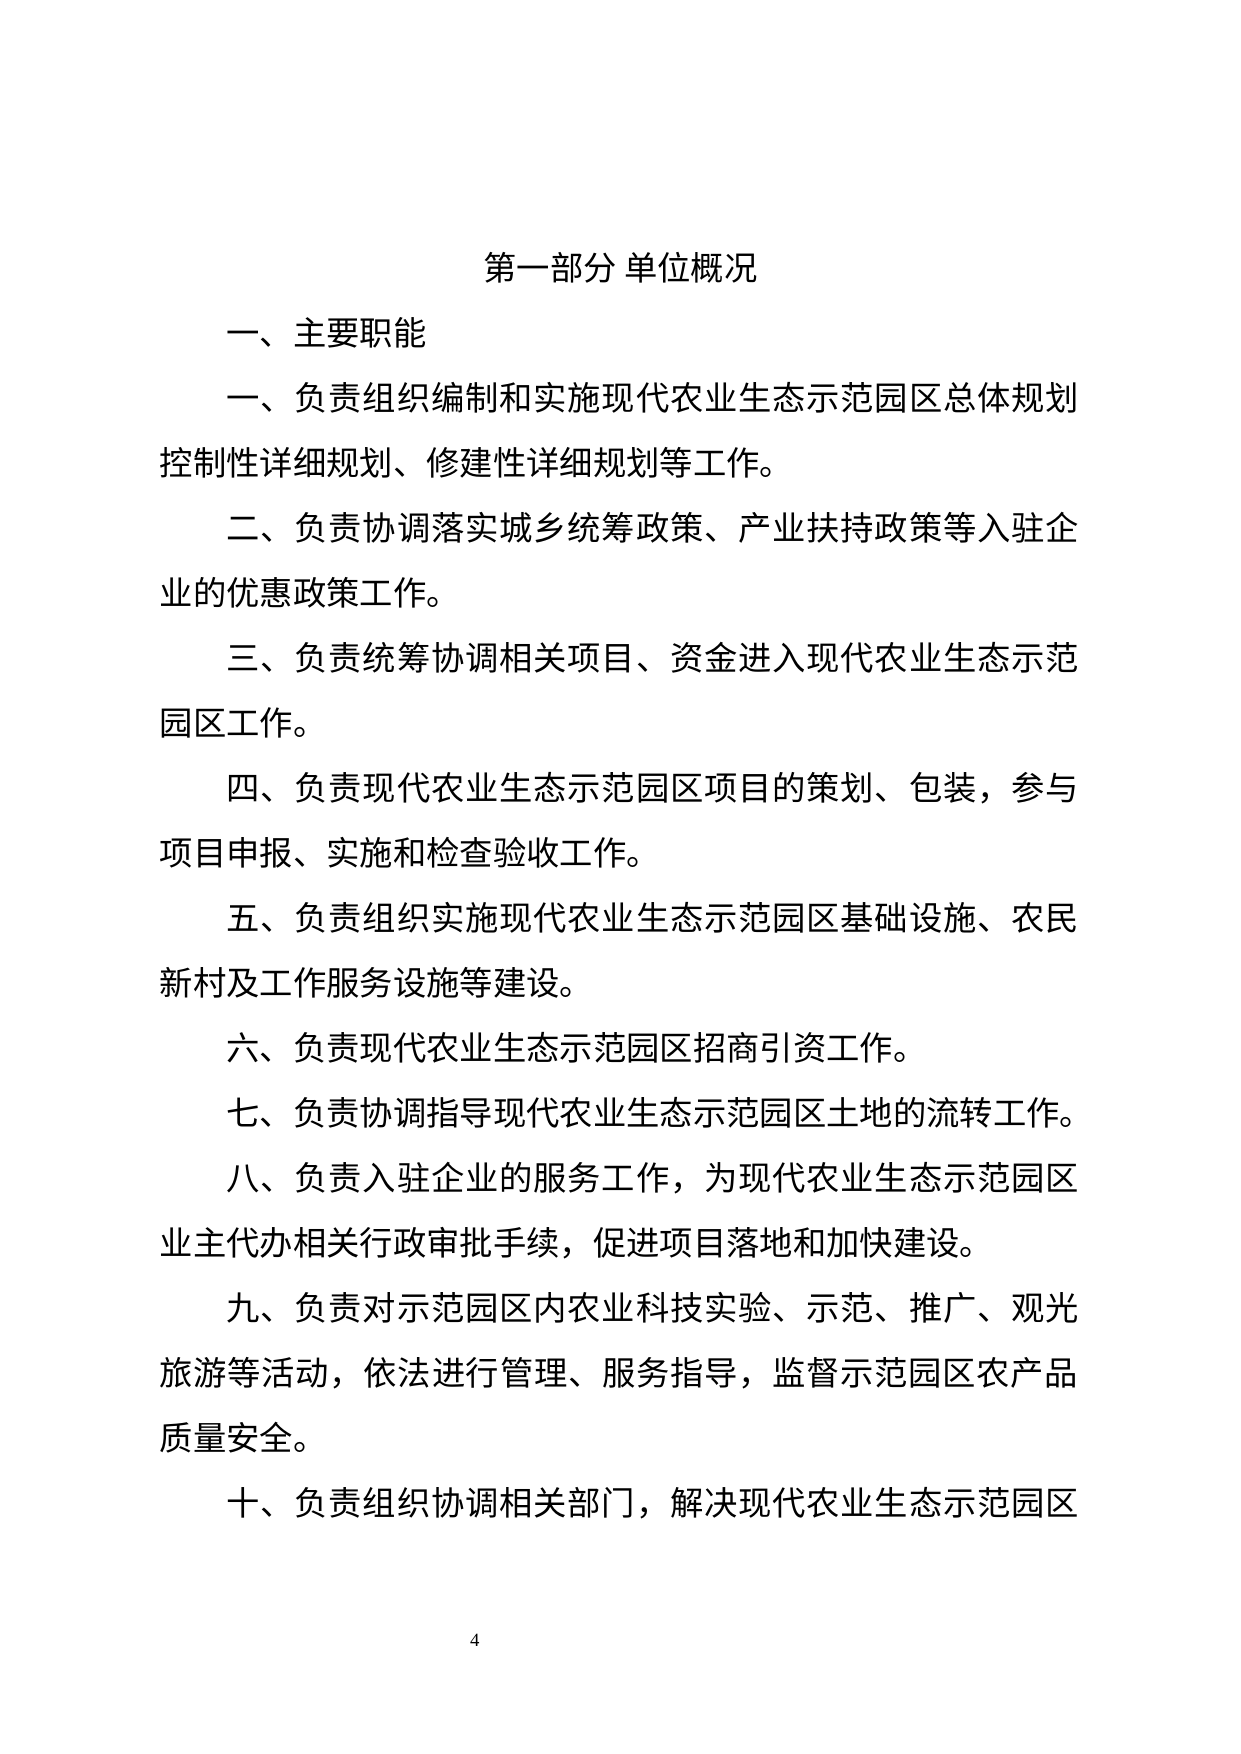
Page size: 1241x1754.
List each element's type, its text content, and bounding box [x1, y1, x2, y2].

text 二、负责协调落实城乡统筹政策、产业扶持政策等入驻企业的优惠政策工作。 [159, 493, 1081, 623]
text 三、负责统筹协调相关项目、资金进入现代农业生态示范园区工作。 [159, 623, 1081, 753]
text 一、主要职能 [159, 298, 1081, 363]
text 一、负责组织编制和实施现代农业生态示范园区总体规划，控制性详细规划、修建性详细规划等工作。 [159, 363, 1081, 493]
text 第一部分 单位概况 [159, 233, 1081, 298]
text 八、负责入驻企业的服务工作，为现代农业生态示范园区业主代办相关行政审批手续，促进项目落地和加快建设。 [159, 1143, 1081, 1273]
text 七、负责协调指导现代农业生态示范园区土地的流转工作。 [159, 1078, 1081, 1143]
text 四、负责现代农业生态示范园区项目的策划、包装，参与项目申报、实施和检查验收工作。 [159, 753, 1081, 883]
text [159, 1468, 1081, 1533]
text 五、负责组织实施现代农业生态示范园区基础设施、农民新村及工作服务设施等建设。 [159, 883, 1081, 1013]
text 九、负责对示范园区内农业科技实验、示范、推广、观光旅游等活动，依法进行管理、服务指导，监督示范园区农产品质量安全。 [159, 1273, 1081, 1468]
text 六、负责现代农业生态示范园区招商引资工作。 [159, 1013, 1081, 1078]
